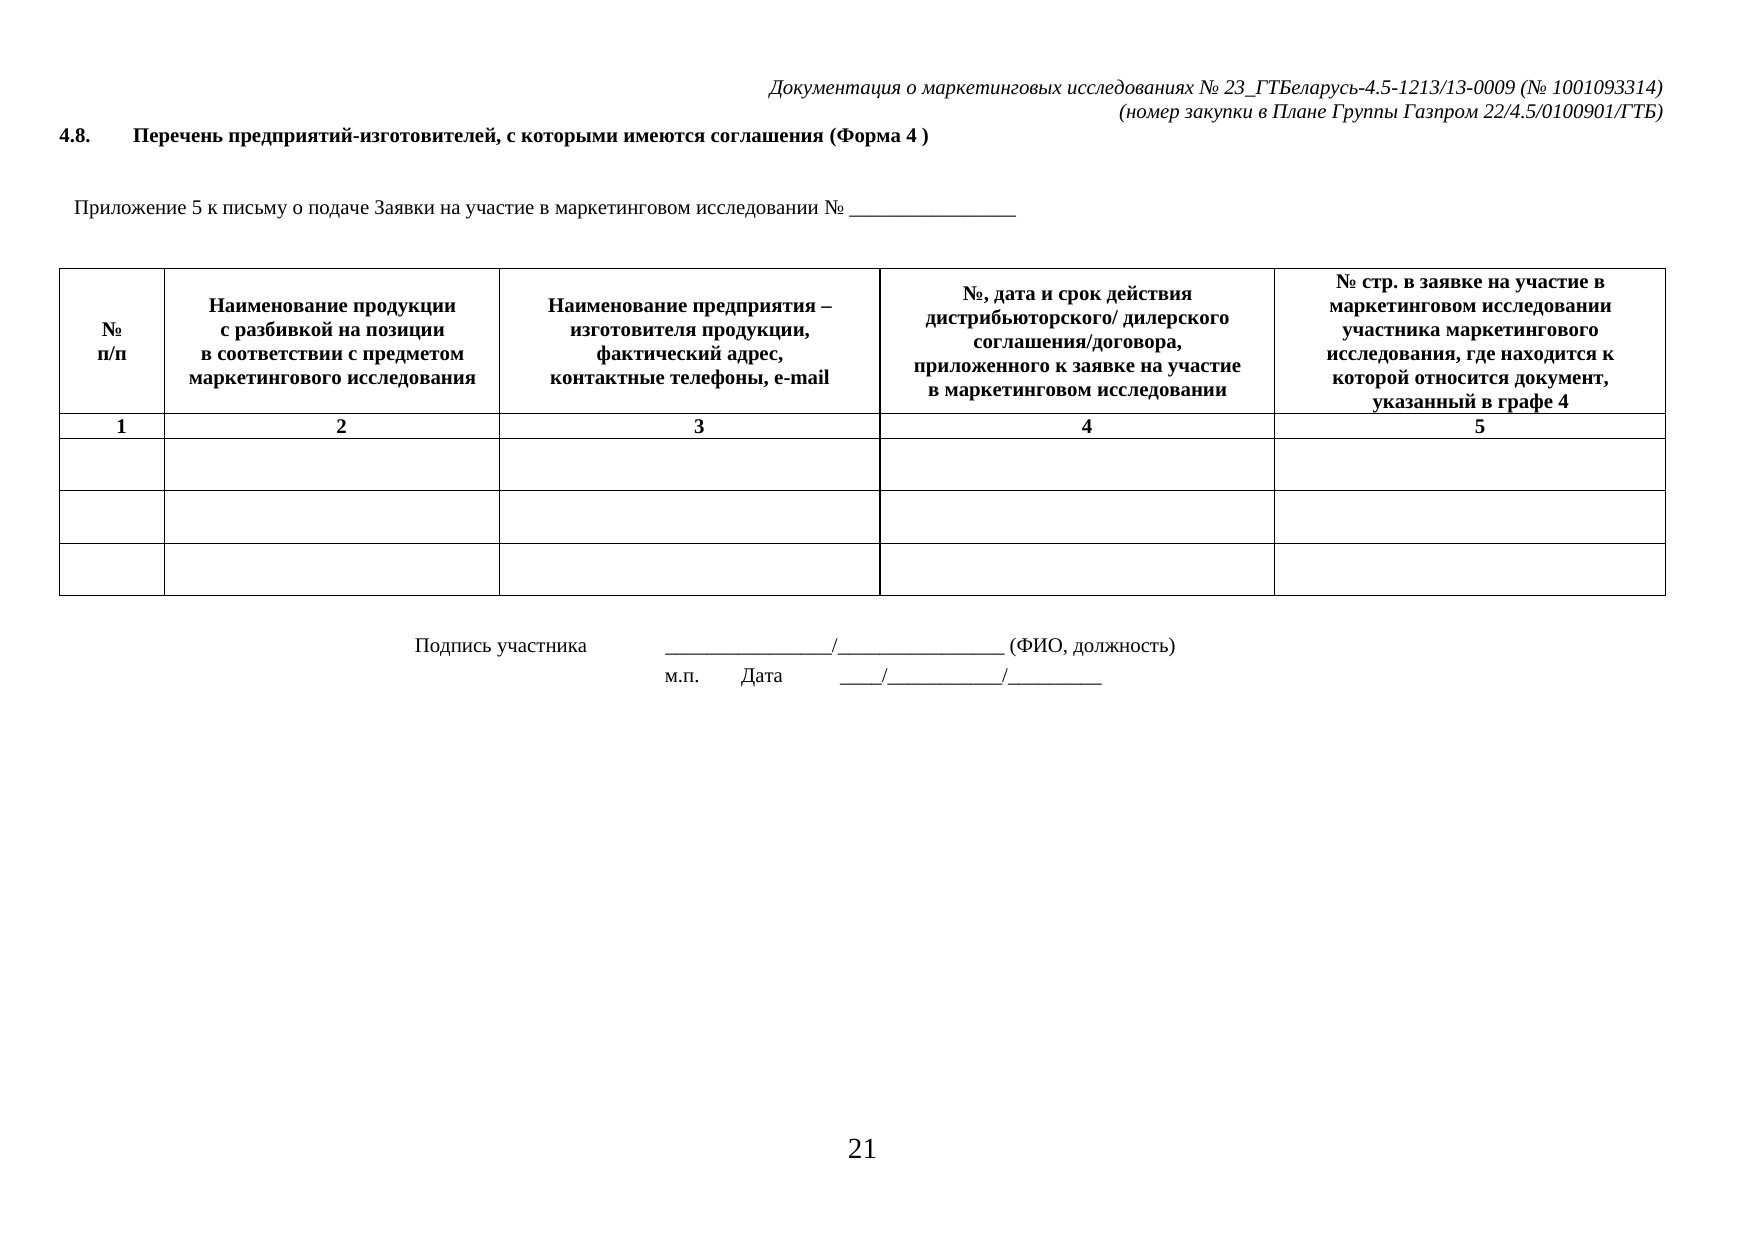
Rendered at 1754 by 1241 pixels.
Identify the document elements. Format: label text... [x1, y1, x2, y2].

table_header №, дата и срок действия дистрибьюторского/ дилерского соглашения/договора, приложенного к заявке на участие в маркетинговом исследовании [881, 269, 1274, 413]
list Перечень предприятий-изготовителей, с которыми имеются соглашения (Форма 4 ) [59, 123, 1665, 147]
text м.п. Дата ____/___________/_________ [326, 663, 1665, 687]
table_cell [1275, 491, 1665, 543]
table_cell [500, 439, 879, 490]
table_cell [60, 439, 164, 490]
table_header Наименование продукции с разбивкой на позиции в соответствии с предметом маркетингового исследования [165, 269, 499, 413]
text Приложение 5 к письму о подаче Заявки на участие в маркетинговом исследовании № ________________ [59, 195, 1665, 219]
table_cell 2 [165, 414, 499, 438]
table_cell 3 [500, 414, 879, 438]
table_cell 1 [60, 414, 164, 438]
table_cell [881, 491, 1274, 543]
table_cell [881, 439, 1274, 490]
table_cell [500, 544, 879, 595]
table_cell [500, 491, 879, 543]
table_cell [60, 491, 164, 543]
table_cell [1275, 439, 1665, 490]
table_header Наименование предприятия – изготовителя продукции, фактический адрес, контактные телефоны, e-mail [500, 269, 879, 413]
table_cell [165, 491, 499, 543]
table_cell [165, 439, 499, 490]
table_cell [165, 544, 499, 595]
table_cell [60, 544, 164, 595]
text Подпись участника ________________/________________ (ФИО, должность) [326, 633, 1665, 657]
table_header № п/п [60, 269, 164, 413]
table_cell [1275, 544, 1665, 595]
table_header № стр. в заявке на участие в маркетинговом исследовании участника маркетингового исследования, где находится к которой относится документ, указанный в графе 4 [1275, 269, 1665, 413]
table_cell 5 [1275, 414, 1665, 438]
table_cell 4 [881, 414, 1274, 438]
table_cell [881, 544, 1274, 595]
